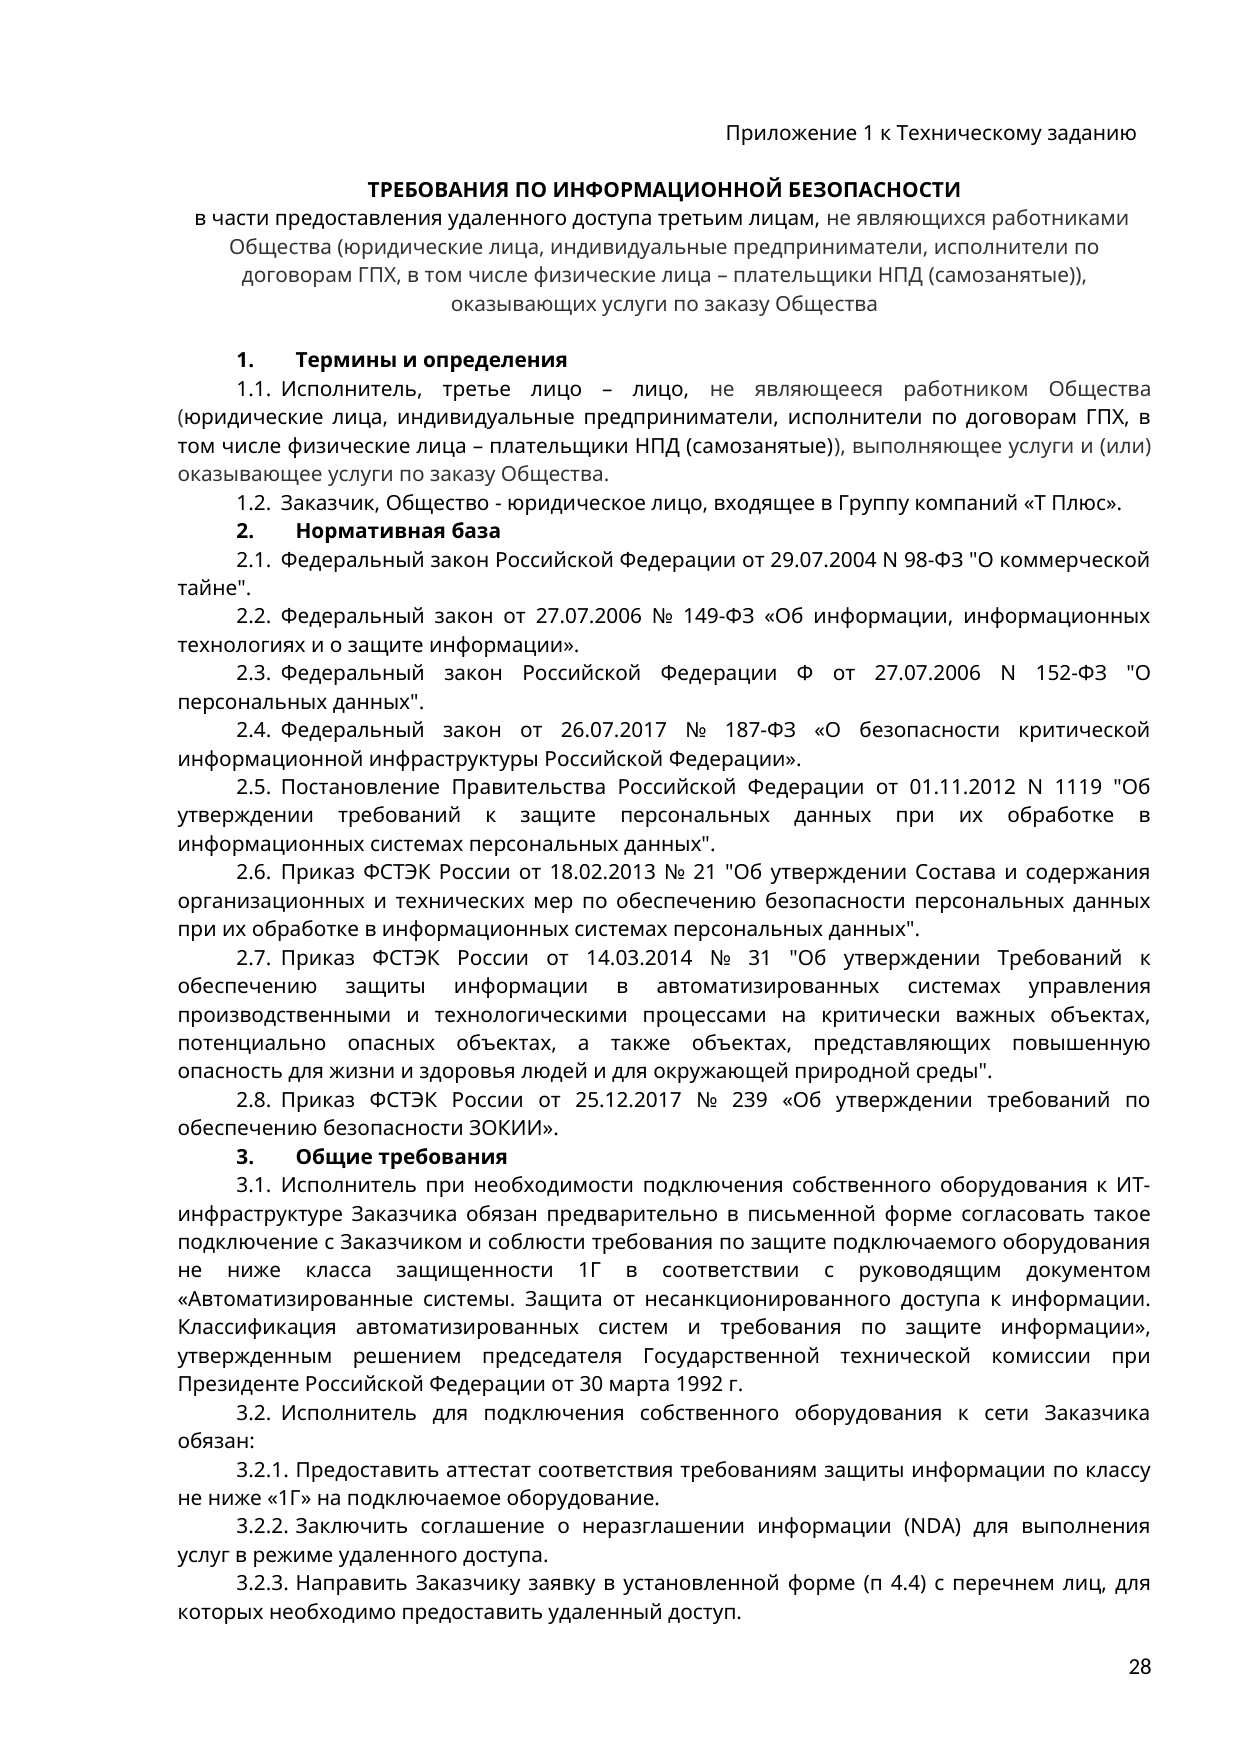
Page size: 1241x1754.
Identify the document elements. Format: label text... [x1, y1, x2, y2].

list Нормативная база [177, 516, 1152, 545]
text в части предоставления удаленного доступа третьим лицам, не являющихся работниками Общества (юридические лица, индивидуальные предприниматели, исполнители по договорам ГПХ, в том числе физические лица – плательщики НПД (самозанятые)), оказывающих услуги по заказу Общества [177, 203, 1152, 317]
list Приказ ФСТЭК России от 18.02.2013 № 21 "Об утверждении Состава и содержания организационных и технических мер по обеспечению безопасности персональных данных при их обработке в информационных системах персональных данных". [177, 857, 1152, 943]
list Термины и определения [177, 346, 1152, 374]
list Федеральный закон от 27.07.2006 № 149-ФЗ «Об информации, информационных технологиях и о защите информации». [177, 602, 1152, 658]
list Предоставить аттестат соответствия требованиям защиты информации по классу не ниже «1Г» на подключаемое оборудование. [177, 1455, 1152, 1512]
text ТРЕБОВАНИЯ ПО ИНФОРМАЦИОННОЙ БЕЗОПАСНОСТИ [177, 175, 1152, 203]
text Приложение 1 к Техническому заданию [177, 118, 1137, 147]
list Приказ ФСТЭК России от 14.03.2014 № 31 "Об утверждении Требований к обеспечению защиты информации в автоматизированных системах управления производственными и технологическими процессами на критически важных объектах, потенциально опасных объектах, а также объектах, представляющих повышенную опасность для жизни и здоровья людей и для окружающей природной среды". [177, 943, 1152, 1085]
list Исполнитель при необходимости подключения собственного оборудования к ИТ-инфраструктуре Заказчика обязан предварительно в письменной форме согласовать такое подключение с Заказчиком и соблюсти требования по защите подключаемого оборудования не ниже класса защищенности 1Г в соответствии с руководящим документом «Автоматизированные системы. Защита от несанкционированного доступа к информации. Классификация автоматизированных систем и требования по защите информации», утвержденным решением председателя Государственной технической комиссии при Президенте Российской Федерации от 30 марта 1992 г. [177, 1170, 1152, 1398]
list Федеральный закон Российской Федерации Ф от 27.07.2006 N 152-ФЗ "О персональных данных". [177, 658, 1152, 715]
list Приказ ФСТЭК России от 25.12.2017 № 239 «Об утверждении требований по обеспечению безопасности ЗОКИИ». [177, 1085, 1152, 1142]
list Исполнитель для подключения собственного оборудования к сети Заказчика обязан: [177, 1398, 1152, 1455]
list Заключить соглашение о неразглашении информации (NDA) для выполнения услуг в режиме удаленного доступа. [177, 1512, 1152, 1568]
list Федеральный закон от 26.07.2017 № 187-ФЗ «О безопасности критической информационной инфраструктуры Российской Федерации». [177, 715, 1152, 772]
list Направить Заказчику заявку в установленной форме (п 4.4) с перечнем лиц, для которых необходимо предоставить удаленный доступ. [177, 1568, 1152, 1625]
list Исполнитель, третье лицо – лицо, не являющееся работником Общества (юридические лица, индивидуальные предприниматели, исполнители по договорам ГПХ, в том числе физические лица – плательщики НПД (самозанятые)), выполняющее услуги и (или) оказывающее услуги по заказу Общества. [177, 374, 1152, 488]
list Федеральный закон Российской Федерации от 29.07.2004 N 98-ФЗ "О коммерческой тайне". [177, 545, 1152, 602]
list Заказчик, Общество - юридическое лицо, входящее в Группу компаний «Т Плюс». [177, 488, 1152, 516]
list Общие требования [177, 1142, 1152, 1170]
list Постановление Правительства Российской Федерации от 01.11.2012 N 1119 "Об утверждении требований к защите персональных данных при их обработке в информационных системах персональных данных". [177, 772, 1152, 857]
